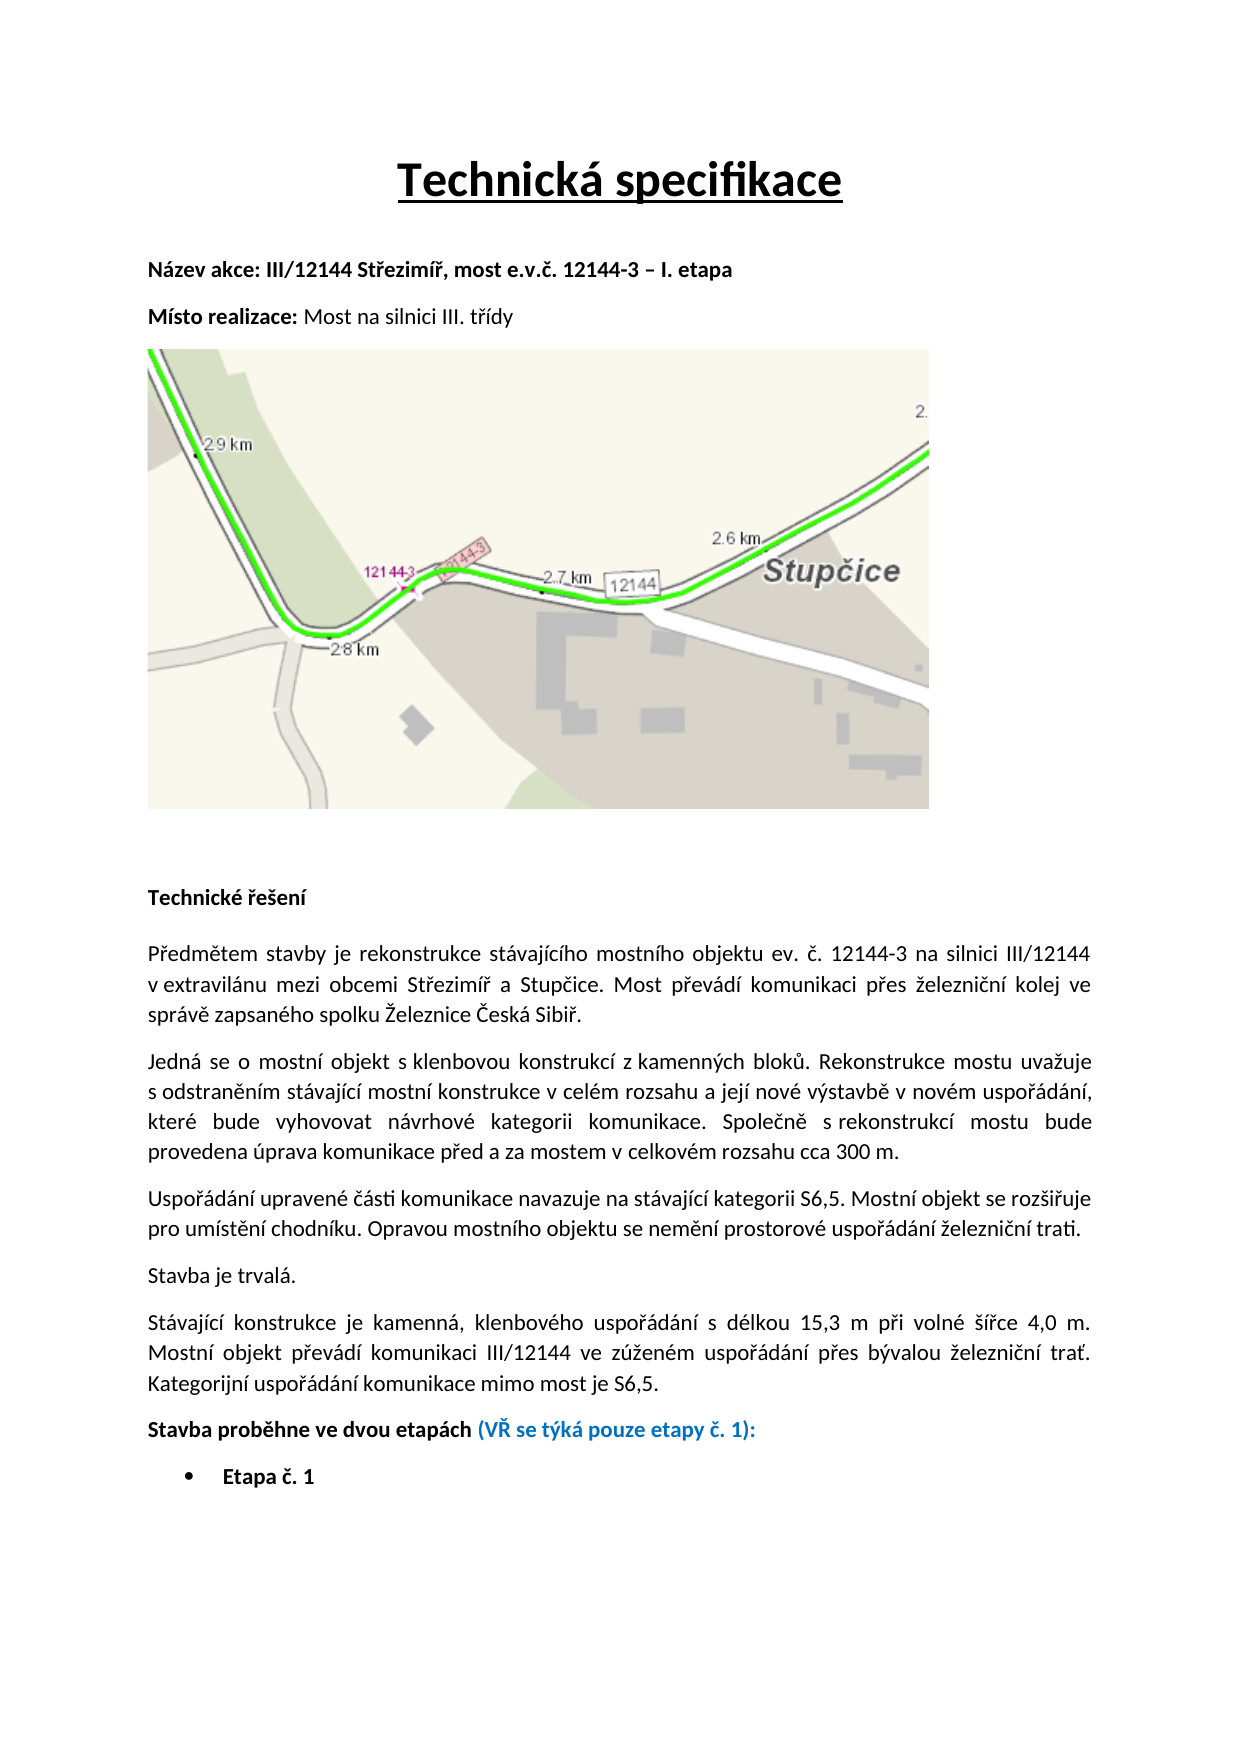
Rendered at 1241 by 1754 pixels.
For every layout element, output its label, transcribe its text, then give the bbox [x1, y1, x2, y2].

text Stavba je trvalá. [148, 1261, 1093, 1289]
text Název akce: III/12144 Střezimíř, most e.v.č. 12144-3 – I. etapa [148, 256, 1093, 283]
text Jedná se o mostní objekt s klenbovou konstrukcí z kamenných bloků. Rekonstrukce mostu uvažuje s odstraněním stávající mostní konstrukce v celém rozsahu a její nové výstavbě v novém uspořádání, které bude vyhovovat návrhové kategorii komunikace. Společně s rekonstrukcí mostu bude provedena úprava komunikace před a za mostem v celkovém rozsahu cca 300 m. [148, 1047, 1093, 1166]
title Technická specifikace [148, 148, 1093, 209]
text Místo realizace: Most na silnici III. třídy [148, 302, 1093, 330]
text Stávající konstrukce je kamenná, klenbového uspořádání s délkou 15,3 m při volné šířce 4,0 m. Mostní objekt převádí komunikaci III/12144 ve zúženém uspořádání přes bývalou železniční trať. Kategorijní uspořádání komunikace mimo most je S6,5. [148, 1308, 1093, 1397]
text Předmětem stavby je rekonstrukce stávajícího mostního objektu ev. č. 12144-3 na silnici III/12144 v extravilánu mezi obcemi Střezimíř a Stupčice. Most převádí komunikaci přes železniční kolej ve správě zapsaného spolku Železnice Česká Sibiř. [148, 939, 1093, 1028]
list Etapa č. 1 [185, 1462, 1093, 1491]
text Uspořádání upravené části komunikace navazuje na stávající kategorii S6,5. Mostní objekt se rozšiřuje pro umístění chodníku. Opravou mostního objektu se nemění prostorové uspořádání železniční trati. [148, 1184, 1093, 1243]
text Technické řešení [148, 883, 1093, 912]
picture [147, 349, 929, 809]
text Stavba proběhne ve dvou etapách (VŘ se týká pouze etapy č. 1): [148, 1416, 1093, 1444]
